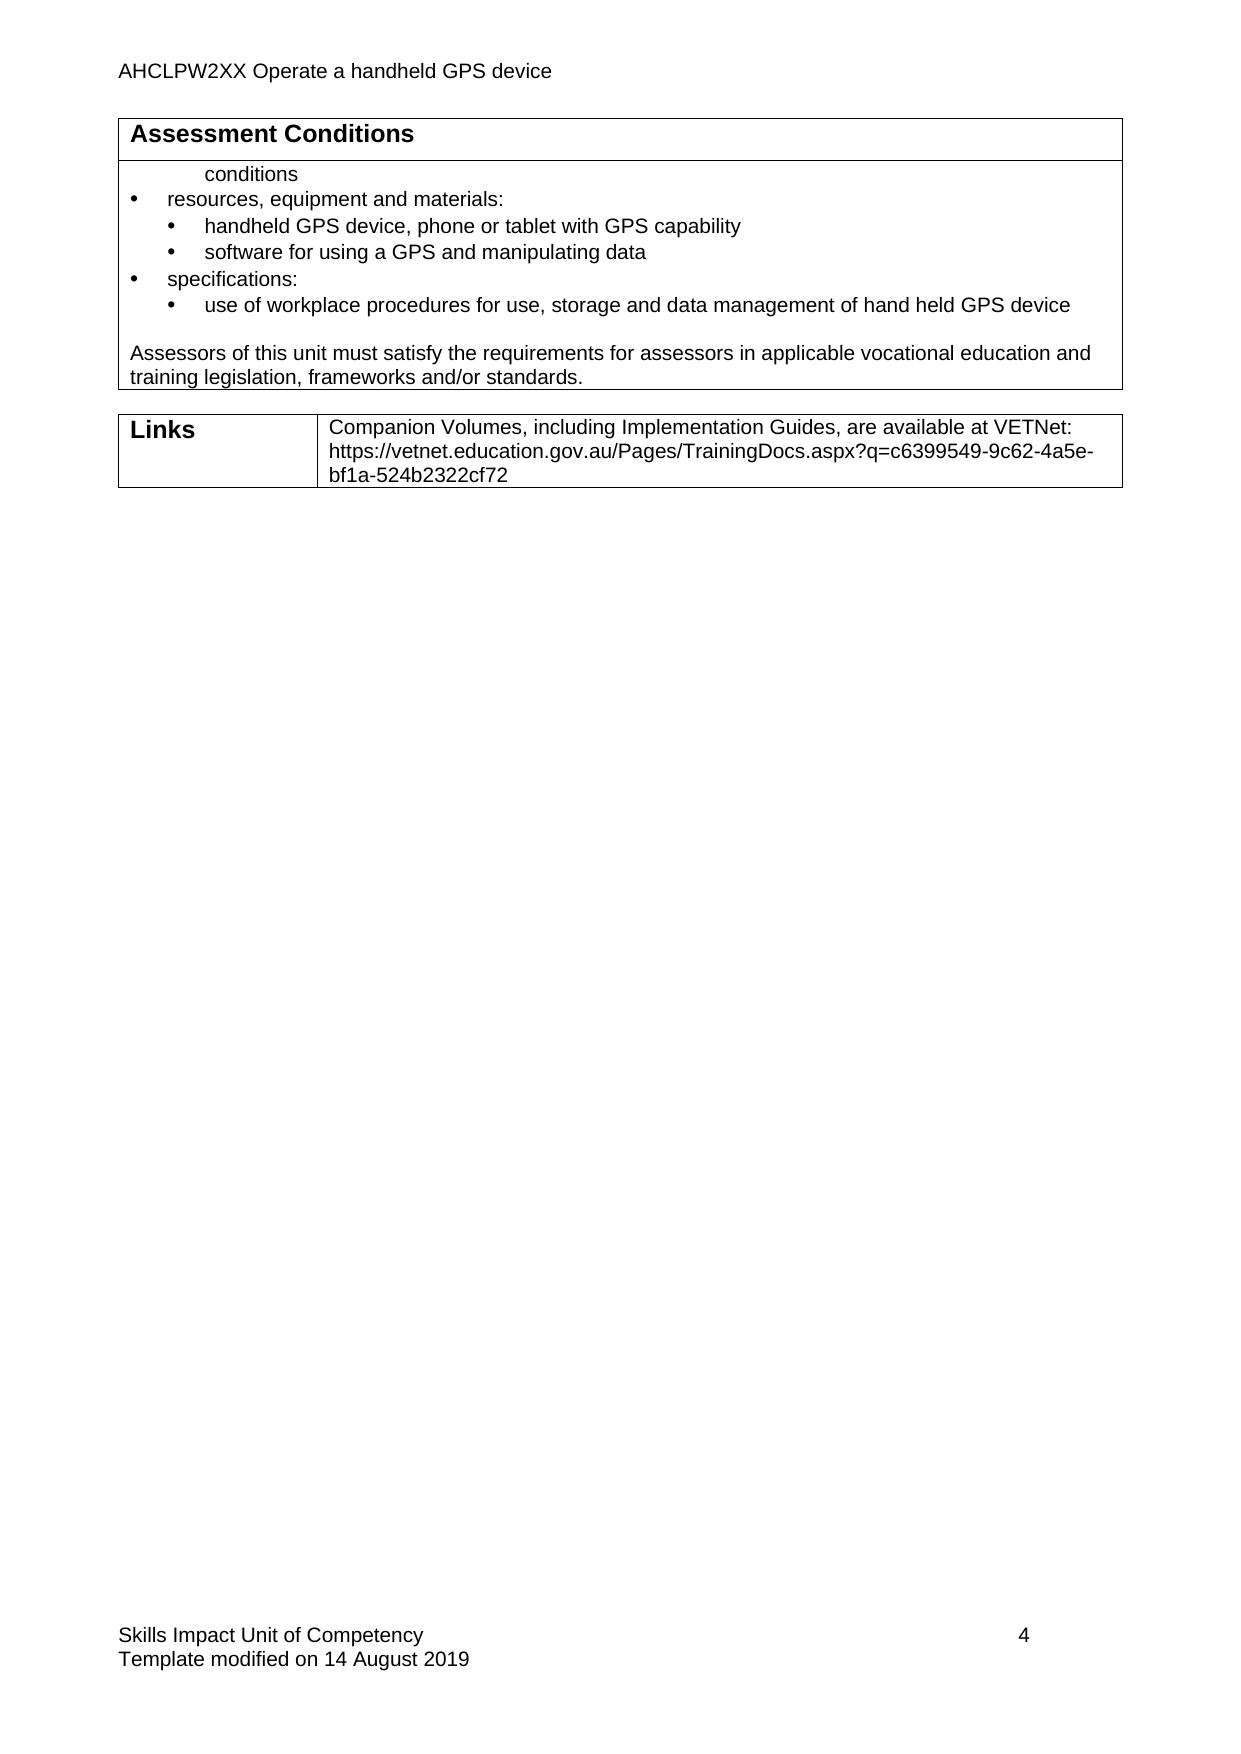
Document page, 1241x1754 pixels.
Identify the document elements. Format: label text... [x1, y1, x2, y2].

table_header Links [119, 415, 317, 487]
table_header Companion Volumes, including Implementation Guides, are available at VETNet: https://vetnet.education.gov.au/Pages/TrainingDocs.aspx?q=c6399549-9c62-4a5e-bf1a-524b2322cf72 [318, 415, 1122, 487]
table_header Assessment Conditions [119, 119, 1122, 160]
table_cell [119, 161, 1122, 389]
